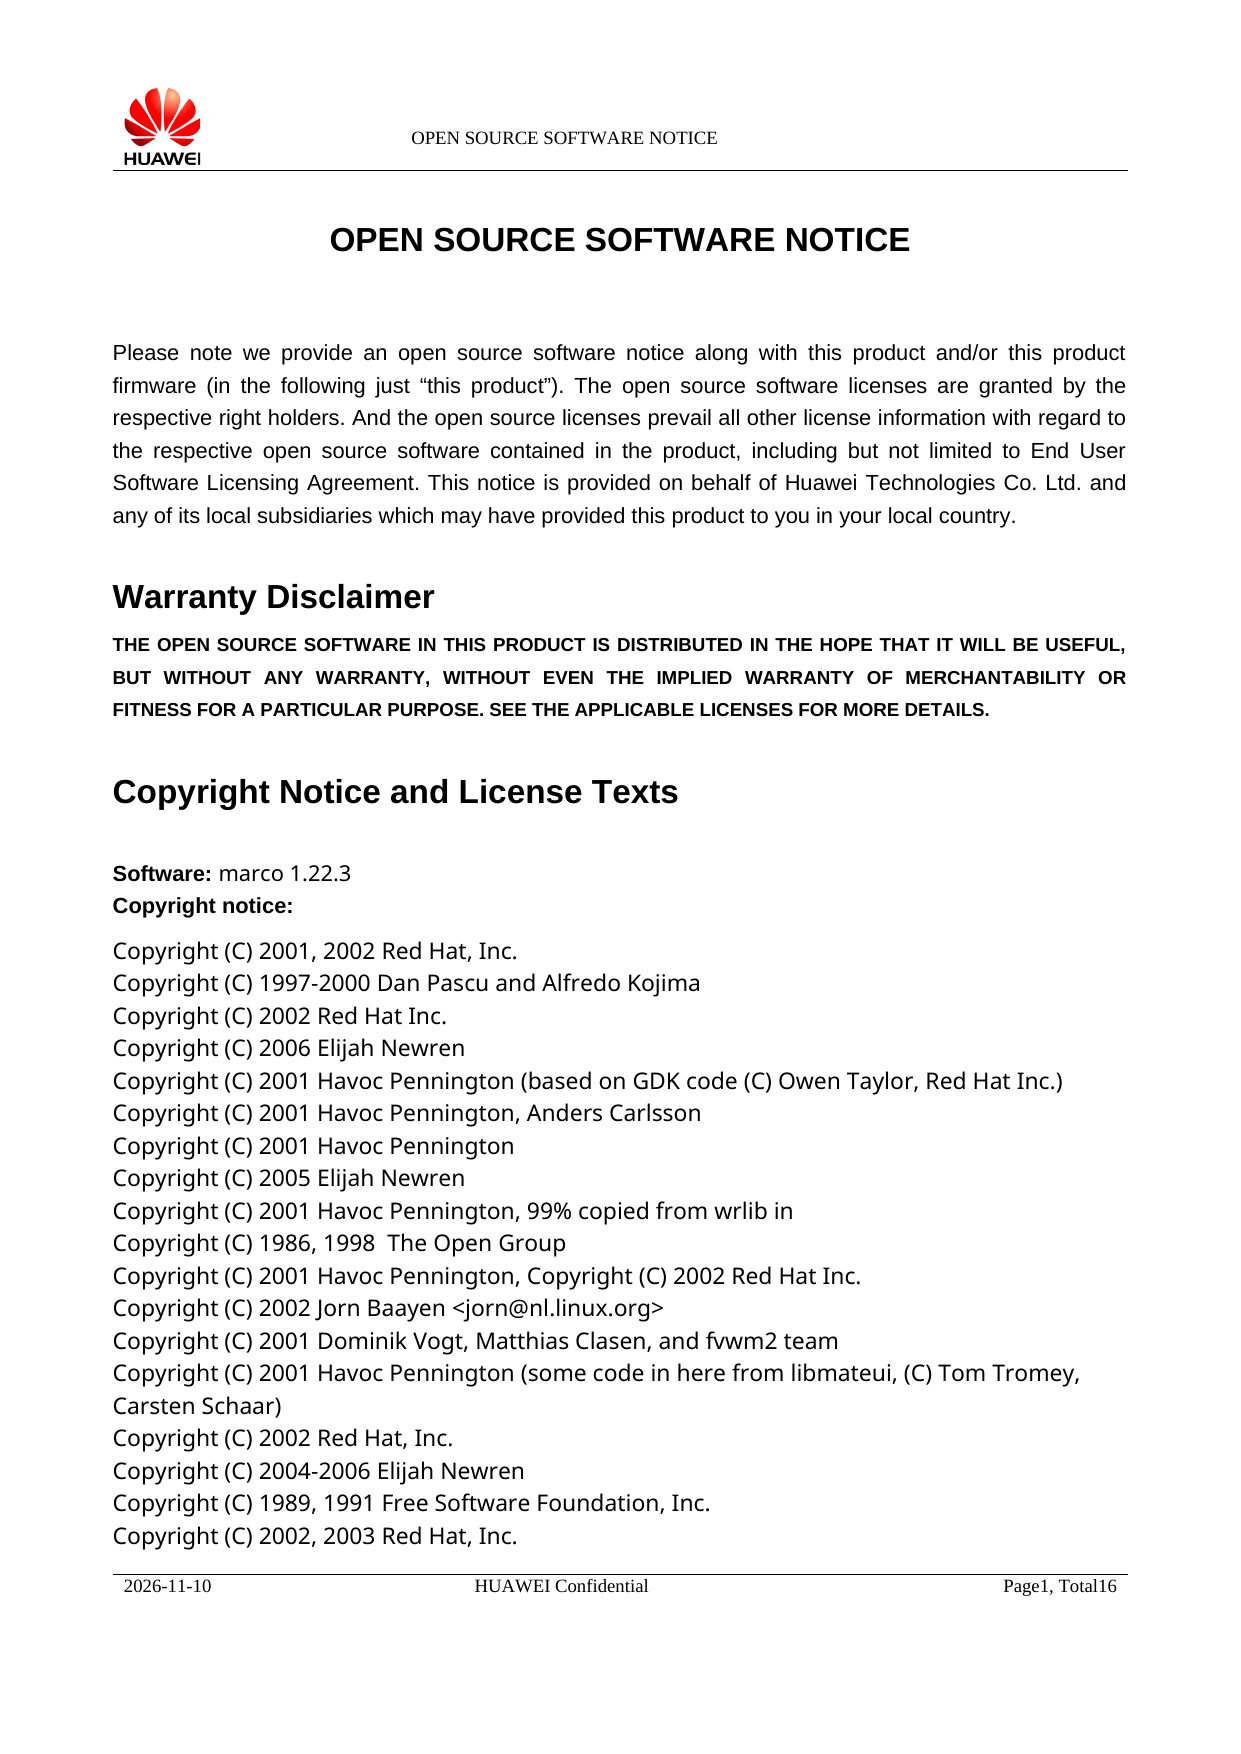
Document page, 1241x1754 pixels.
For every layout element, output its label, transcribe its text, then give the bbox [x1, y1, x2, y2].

text Please note we provide an open source software notice along with this product and/or this product firmware (in the following just “this product”). The open source software licenses are granted by the respective right holders. And the open source licenses prevail all other license information with regard to the respective open source software contained in the product, including but not limited to End User Software Licensing Agreement. This notice is provided on behalf of Huawei Technologies Co. Ltd. and any of its local subsidiaries which may have provided this product to you in your local country. [112, 336, 1128, 531]
text Copyright Notice and License Texts [112, 759, 1128, 824]
picture [124, 88, 201, 165]
text Warranty Disclaimer [112, 564, 1128, 629]
text The open source software in this product is distributed in the hope that it will be useful, but WITHOUT ANY WARRANTY, without even the implied warranty of MERCHANTABILITY or FITNESS FOR A PARTICULAR PURPOSE. See the applicable licenses for more details. [112, 629, 1128, 726]
title Software: marco 1.22.3 [112, 856, 1128, 889]
text Copyright notice: [112, 889, 1128, 921]
text OPEN SOURCE SOFTWARE NOTICE [112, 206, 1128, 271]
